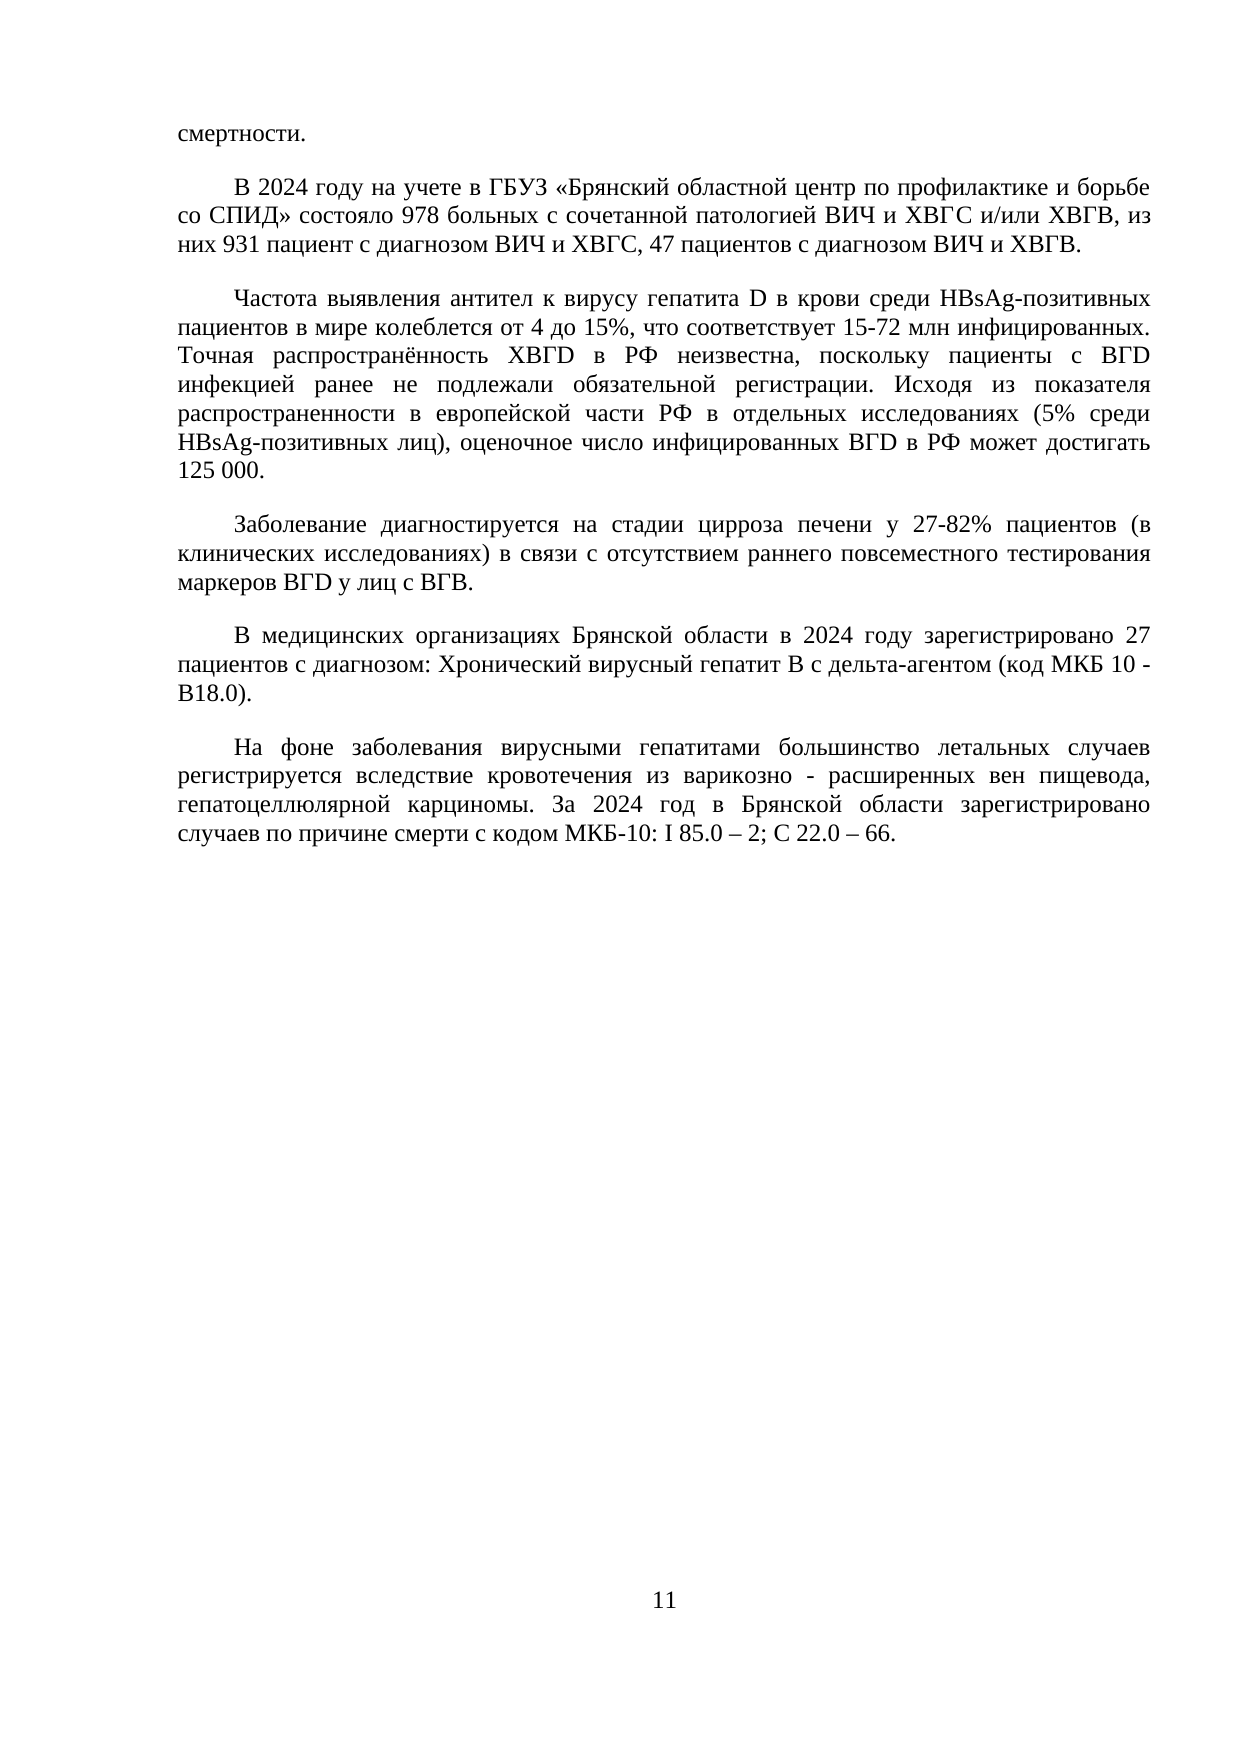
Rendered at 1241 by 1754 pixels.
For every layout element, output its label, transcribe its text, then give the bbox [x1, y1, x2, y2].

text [177, 118, 1152, 147]
text Частота выявления антител к вирусу гепатита D в крови среди HBsAg-позитивных пациентов в мире колеблется от 4 до 15%, что соответствует 15-72 млн инфицированных. Точная распространённость ХВГD в РФ неизвестна, поскольку пациенты с ВГD инфекцией ранее не подлежали обязательной регистрации. Исходя из показателя распространенности в европейской части РФ в отдельных исследованиях (5% среди HBsAg-позитивных лиц), оценочное число инфицированных ВГD в РФ может достигать 125 000. [177, 283, 1152, 484]
text Заболевание диагностируется на стадии цирроза печени у 27-82% пациентов (в клинических исследованиях) в связи с отсутствием раннего повсеместного тестирования маркеров ВГD у лиц с ВГВ. [177, 509, 1152, 596]
text В медицинских организациях Брянской области в 2024 году зарегистрировано 27 пациентов с диагнозом: Хронический вирусный гепатит B с дельта-агентом (код МКБ 10 - B18.0). [177, 621, 1152, 707]
text В 2024 году на учете в ГБУЗ «Брянский областной центр по профилактике и борьбе со СПИД» состояло 978 больных с сочетанной патологией ВИЧ и ХВГC и/или ХВГВ, из них 931 пациент с диагнозом ВИЧ и ХВГС, 47 пациентов с диагнозом ВИЧ и ХВГВ. [177, 172, 1152, 258]
text На фоне заболевания вирусными гепатитами большинство летальных случаев регистрируется вследствие кровотечения из варикозно - расширенных вен пищевода, гепатоцеллюлярной карциномы. За 2024 год в Брянской области зарегистрировано случаев по причине смерти с кодом МКБ-10: I 85.0 – 2; C 22.0 – 66. [177, 732, 1152, 847]
